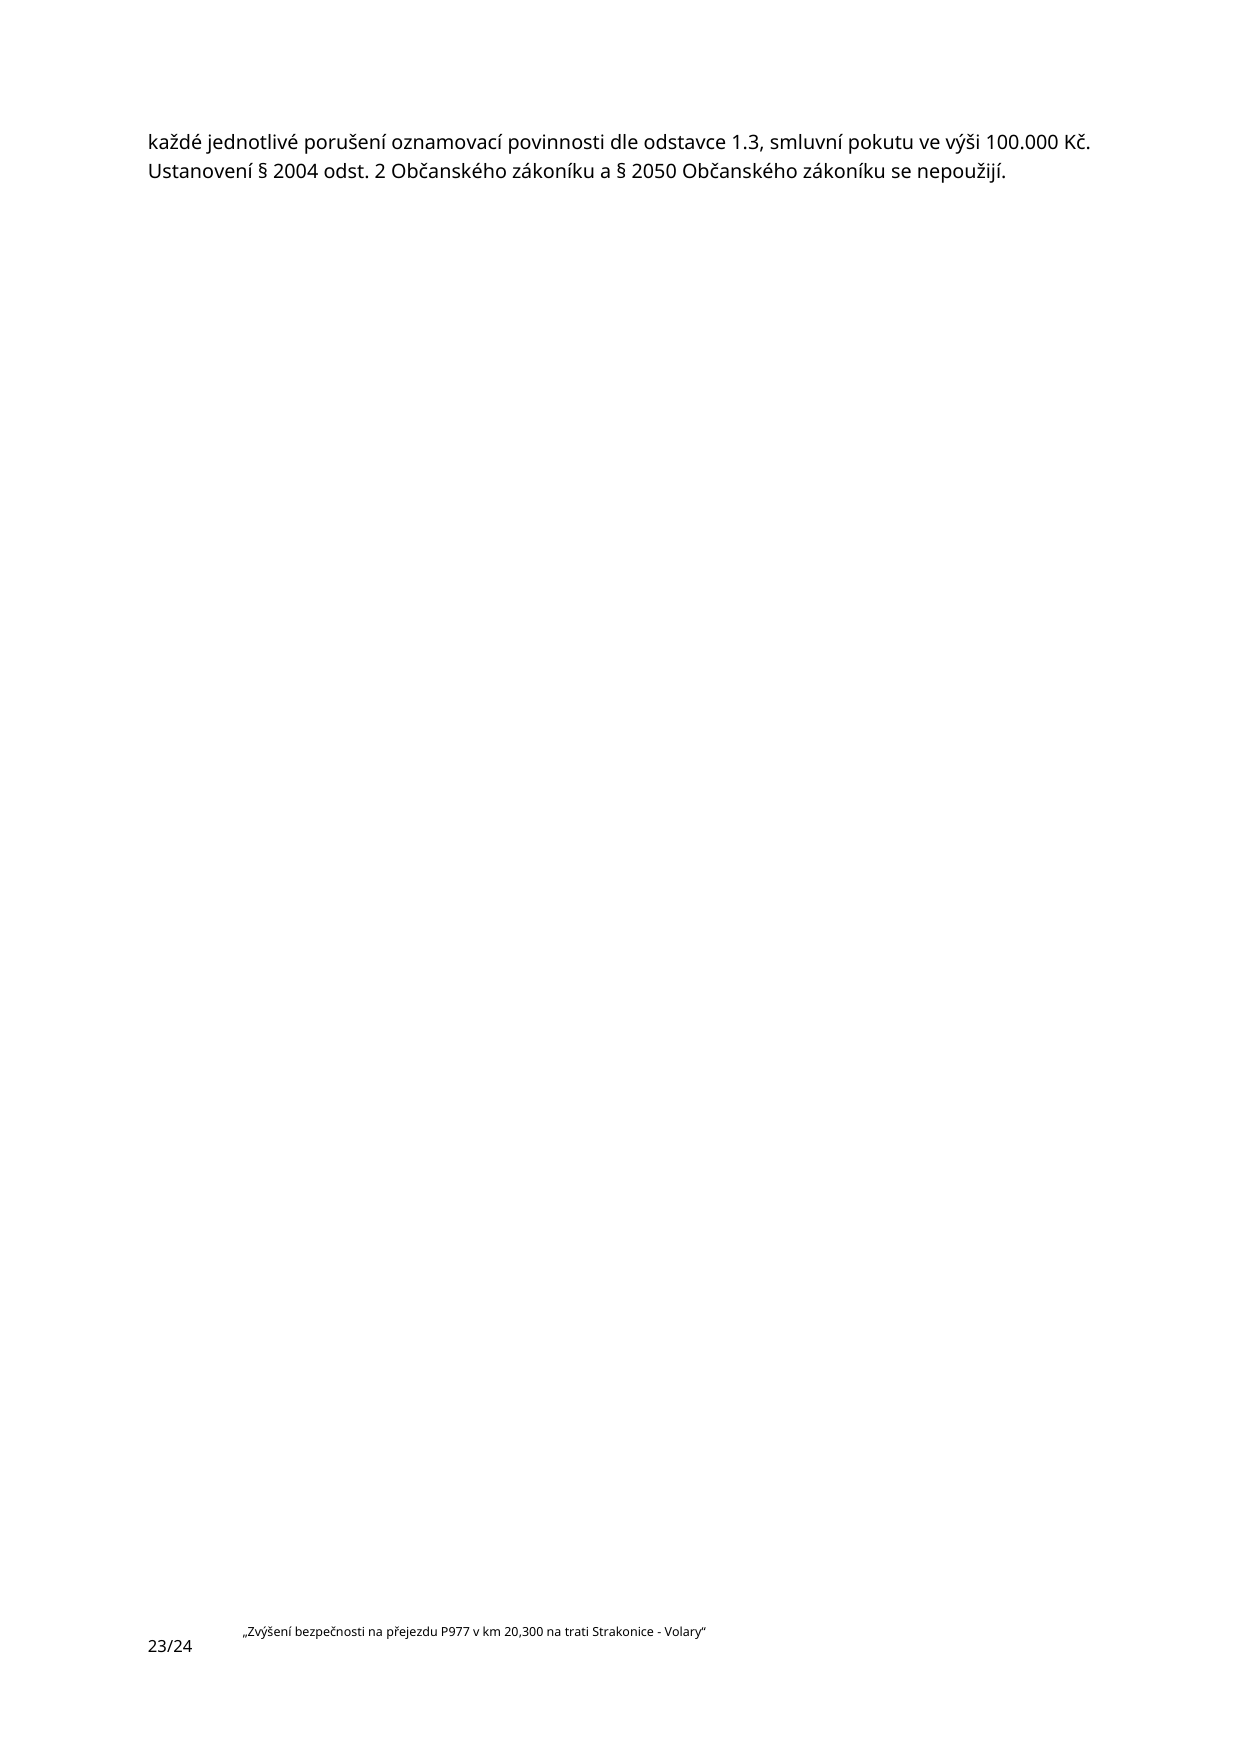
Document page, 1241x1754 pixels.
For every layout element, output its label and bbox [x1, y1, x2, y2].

text [148, 126, 1092, 185]
